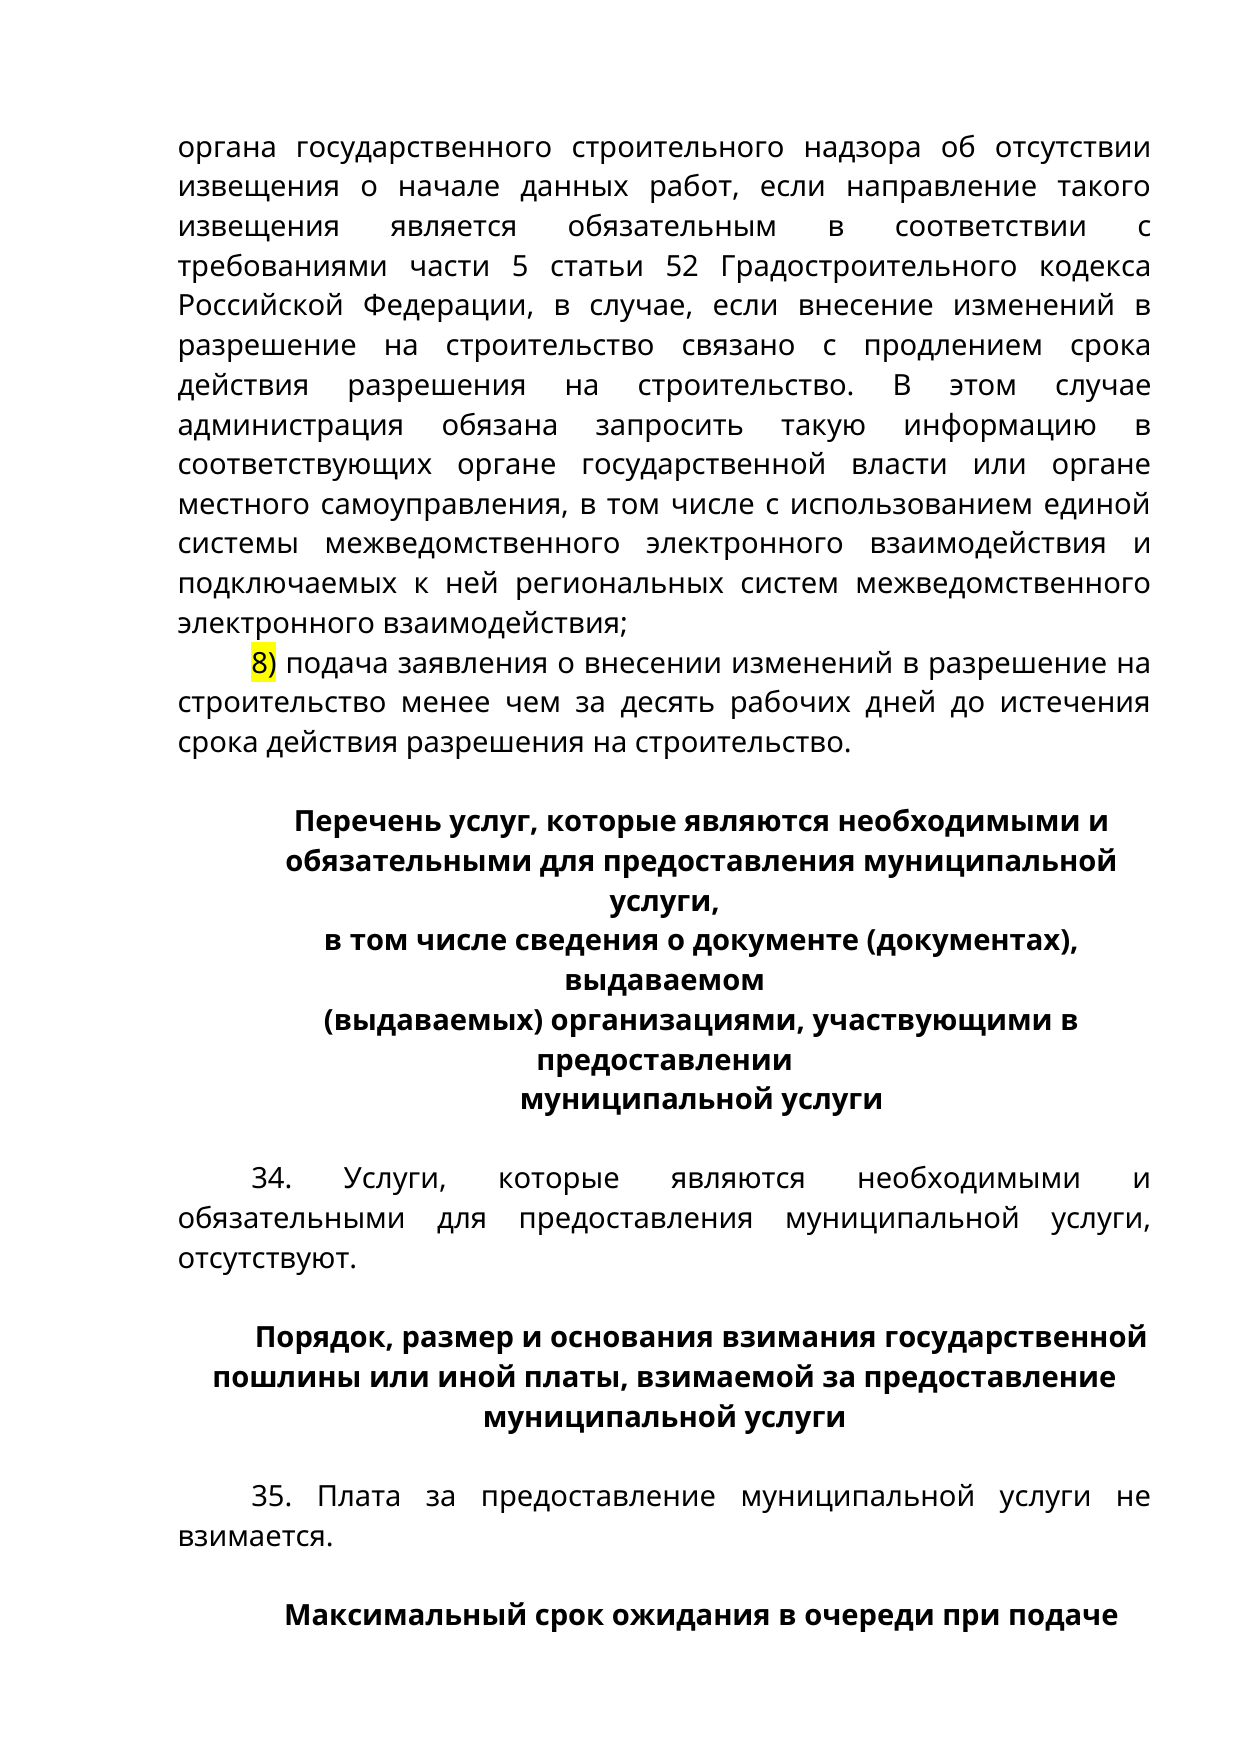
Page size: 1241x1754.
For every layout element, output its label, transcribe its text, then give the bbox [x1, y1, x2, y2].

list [177, 126, 1152, 642]
text муниципальной услуги [177, 1078, 1152, 1118]
text 35. Плата за предоставление муниципальной услуги не взимается. [177, 1475, 1152, 1555]
text Порядок, размер и основания взимания государственной пошлины или иной платы, взимаемой за предоставление муниципальной услуги [177, 1317, 1152, 1436]
text обязательными для предоставления муниципальной услуги, [177, 840, 1152, 920]
text (выдаваемых) организациями, участвующими в предоставлении [177, 999, 1152, 1078]
text в том числе сведения о документе (документах), выдаваемом [177, 920, 1152, 999]
text Перечень услуг, которые являются необходимыми и [177, 801, 1152, 840]
list 8) подача заявления о внесении изменений в разрешение на строительство менее чем за десять рабочих дней до истечения срока действия разрешения на строительство. [177, 642, 1152, 761]
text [177, 1594, 1152, 1634]
text 34. Услуги, которые являются необходимыми и обязательными для предоставления муниципальной услуги, отсутствуют. [177, 1158, 1152, 1277]
